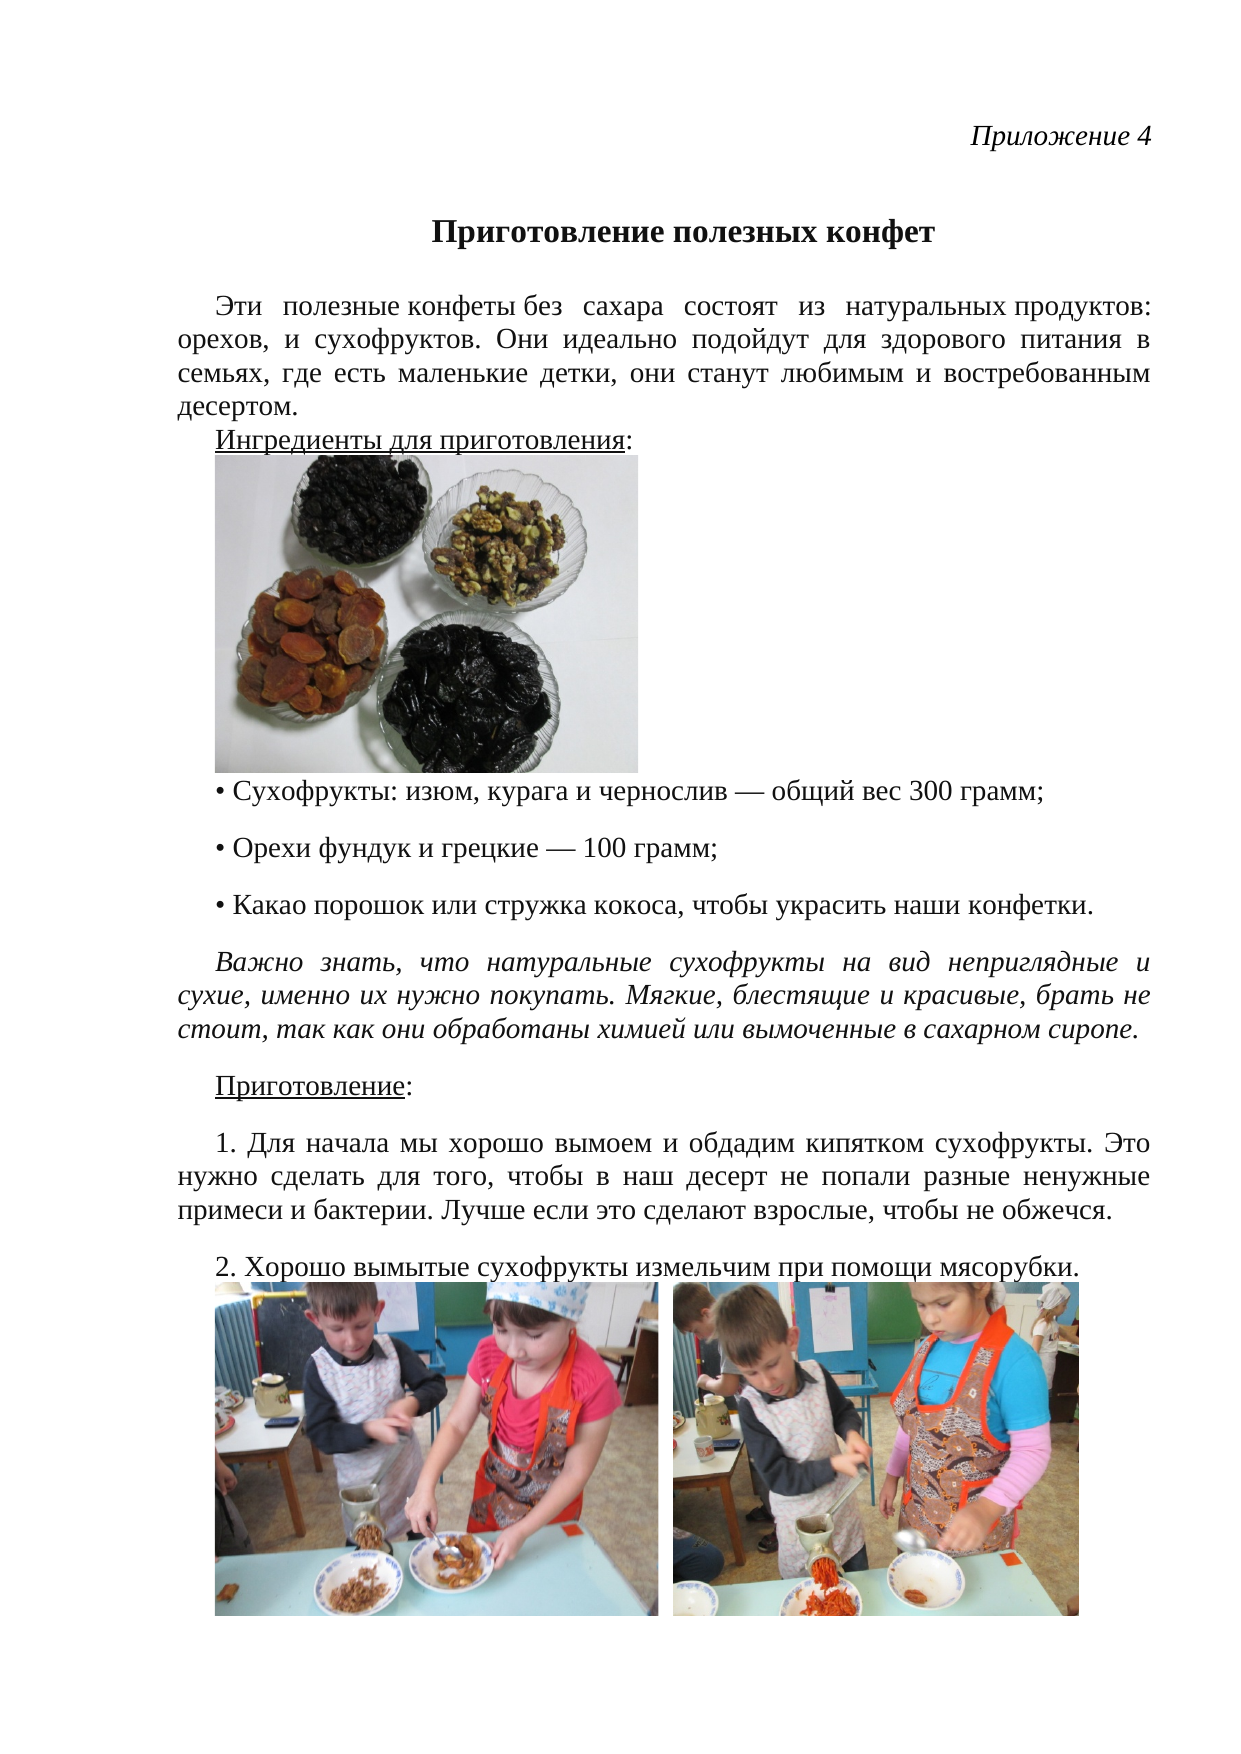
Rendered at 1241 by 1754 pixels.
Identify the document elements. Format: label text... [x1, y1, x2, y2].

text Эти полезные конфеты без сахара состоят из натуральных продуктов: орехов, и сухофруктов. Они идеально подойдут для здорового питания в семьях, где есть маленькие детки, они станут любимым и востребованным десертом. [177, 288, 1152, 422]
text Важно знать, что натуральные сухофрукты на вид неприглядные и сухие, именно их нужно покупать. Мягкие, блестящие и красивые, брать не стоит, так как они обработаны химией или вымоченные в сахарном сиропе. [177, 944, 1152, 1044]
text • Какао порошок или стружка кокоса, чтобы украсить наши конфетки. [177, 887, 1152, 920]
text 2. Хорошо вымытые сухофрукты измельчим при помощи мясорубки. [177, 1249, 1152, 1282]
text • Сухофрукты: изюм, курага и чернослив — общий вес 300 грамм; [177, 773, 1152, 806]
picture [673, 1282, 1079, 1616]
text Приготовление полезных конфет [177, 211, 1152, 249]
text Ингредиенты для приготовления: [177, 422, 1152, 455]
text 1. Для начала мы хорошо вымоем и обдадим кипятком сухофрукты. Это нужно сделать для того, чтобы в наш десерт не попали разные ненужные примеси и бактерии. Лучше если это сделают взрослые, чтобы не обжечся. [177, 1125, 1152, 1226]
text Приложение 4 [177, 118, 1152, 152]
picture [214, 1282, 659, 1616]
picture [214, 455, 639, 773]
text Приготовление: [177, 1068, 1152, 1101]
text • Орехи фундук и грецкие — 100 грамм; [177, 830, 1152, 863]
